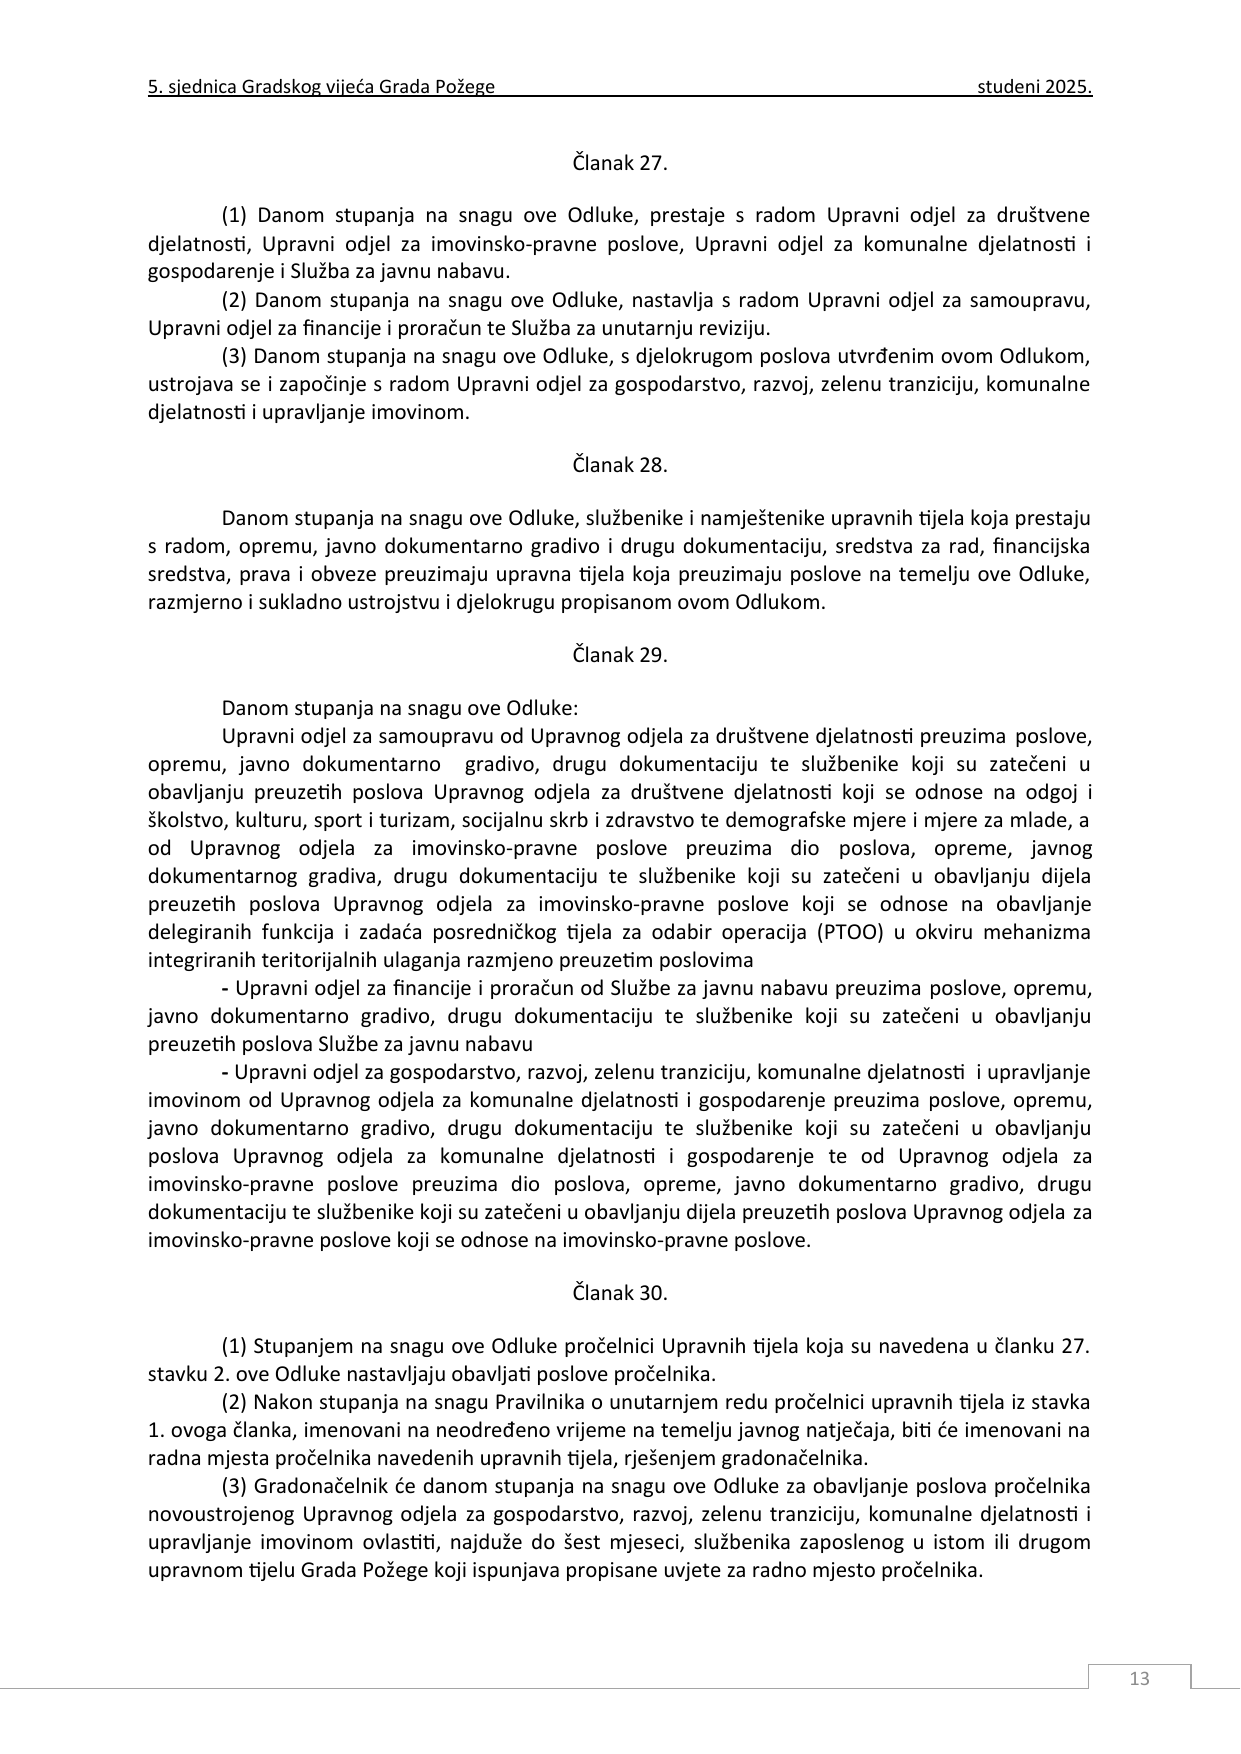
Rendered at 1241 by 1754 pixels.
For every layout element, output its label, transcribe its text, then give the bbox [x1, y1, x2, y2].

text Članak 28. [148, 450, 1093, 478]
list Upravni odjel za samoupravu od Upravnog odjela za društvene djelatnosti preuzima poslove, opremu, javno dokumentarno gradivo, drugu dokumentaciju te službenike koji su zatečeni u obavljanju preuzetih poslova Upravnog odjela za društvene djelatnosti koji se odnose na odgoj i školstvo, kulturu, sport i turizam, socijalnu skrb i zdravstvo te demografske mjere i mjere za mlade, a od Upravnog odjela za imovinsko-pravne poslove preuzima dio poslova, opreme, javnog dokumentarnog gradiva, drugu dokumentaciju te službenike koji su zatečeni u obavljanju dijela preuzetih poslova Upravnog odjela za imovinsko-pravne poslove koji se odnose na obavljanje delegiranih funkcija i zadaća posredničkog tijela za odabir operacija (PTOO) u okviru mehanizma integriranih teritorijalnih ulaganja razmjeno preuzetim poslovima [148, 721, 1093, 973]
text - Upravni odjel za gospodarstvo, razvoj, zelenu tranziciju, komunalne djelatnosti i upravljanje imovinom od Upravnog odjela za komunalne djelatnosti i gospodarenje preuzima poslove, opremu, javno dokumentarno gradivo, drugu dokumentaciju te službenike koji su zatečeni u obavljanju poslova Upravnog odjela za komunalne djelatnosti i gospodarenje te od Upravnog odjela za imovinsko-pravne poslove preuzima dio poslova, opreme, javno dokumentarno gradivo, drugu dokumentaciju te službenike koji su zatečeni u obavljanju dijela preuzetih poslova Upravnog odjela za imovinsko-pravne poslove koji se odnose na imovinsko-pravne poslove. [148, 1057, 1093, 1253]
text (3) Gradonačelnik će danom stupanja na snagu ove Odluke za obavljanje poslova pročelnika novoustrojenog Upravnog odjela za gospodarstvo, razvoj, zelenu tranziciju, komunalne djelatnosti i upravljanje imovinom ovlastiti, najduže do šest mjeseci, službenika zaposlenog u istom ili drugom upravnom tijelu Grada Požege koji ispunjava propisane uvjete za radno mjesto pročelnika. [148, 1471, 1093, 1583]
text (2) Danom stupanja na snagu ove Odluke, nastavlja s radom Upravni odjel za samoupravu, Upravni odjel za financije i proračun te Služba za unutarnju reviziju. [148, 285, 1093, 341]
text (3) Danom stupanja na snagu ove Odluke, s djelokrugom poslova utvrđenim ovom Odlukom, ustrojava se i započinje s radom Upravni odjel za gospodarstvo, razvoj, zelenu tranziciju, komunalne djelatnosti i upravljanje imovinom. [148, 341, 1093, 425]
text Danom stupanja na snagu ove Odluke: [148, 693, 1093, 721]
text Članak 30. [148, 1278, 1093, 1306]
text Danom stupanja na snagu ove Odluke, službenike i namještenike upravnih tijela koja prestaju s radom, opremu, javno dokumentarno gradivo i drugu dokumentaciju, sredstva za rad, financijska sredstva, prava i obveze preuzimaju upravna tijela koja preuzimaju poslove na temelju ove Odluke, razmjerno i sukladno ustrojstvu i djelokrugu propisanom ovom Odlukom. [148, 503, 1093, 615]
text (1) Danom stupanja na snagu ove Odluke, prestaje s radom Upravni odjel za društvene djelatnosti, Upravni odjel za imovinsko-pravne poslove, Upravni odjel za komunalne djelatnosti i gospodarenje i Služba za javnu nabavu. [148, 201, 1093, 285]
text (1) Stupanjem na snagu ove Odluke pročelnici Upravnih tijela koja su navedena u članku 27. stavku 2. ove Odluke nastavljaju obavljati poslove pročelnika. [148, 1331, 1093, 1387]
text - Upravni odjel za financije i proračun od Službe za javnu nabavu preuzima poslove, opremu, javno dokumentarno gradivo, drugu dokumentaciju te službenike koji su zatečeni u obavljanju preuzetih poslova Službe za javnu nabavu [148, 973, 1093, 1057]
text (2) Nakon stupanja na snagu Pravilnika o unutarnjem redu pročelnici upravnih tijela iz stavka 1. ovoga članka, imenovani na neodređeno vrijeme na temelju javnog natječaja, biti će imenovani na radna mjesta pročelnika navedenih upravnih tijela, rješenjem gradonačelnika. [148, 1387, 1093, 1471]
text Članak 29. [148, 640, 1093, 668]
text Članak 27. [148, 148, 1093, 176]
